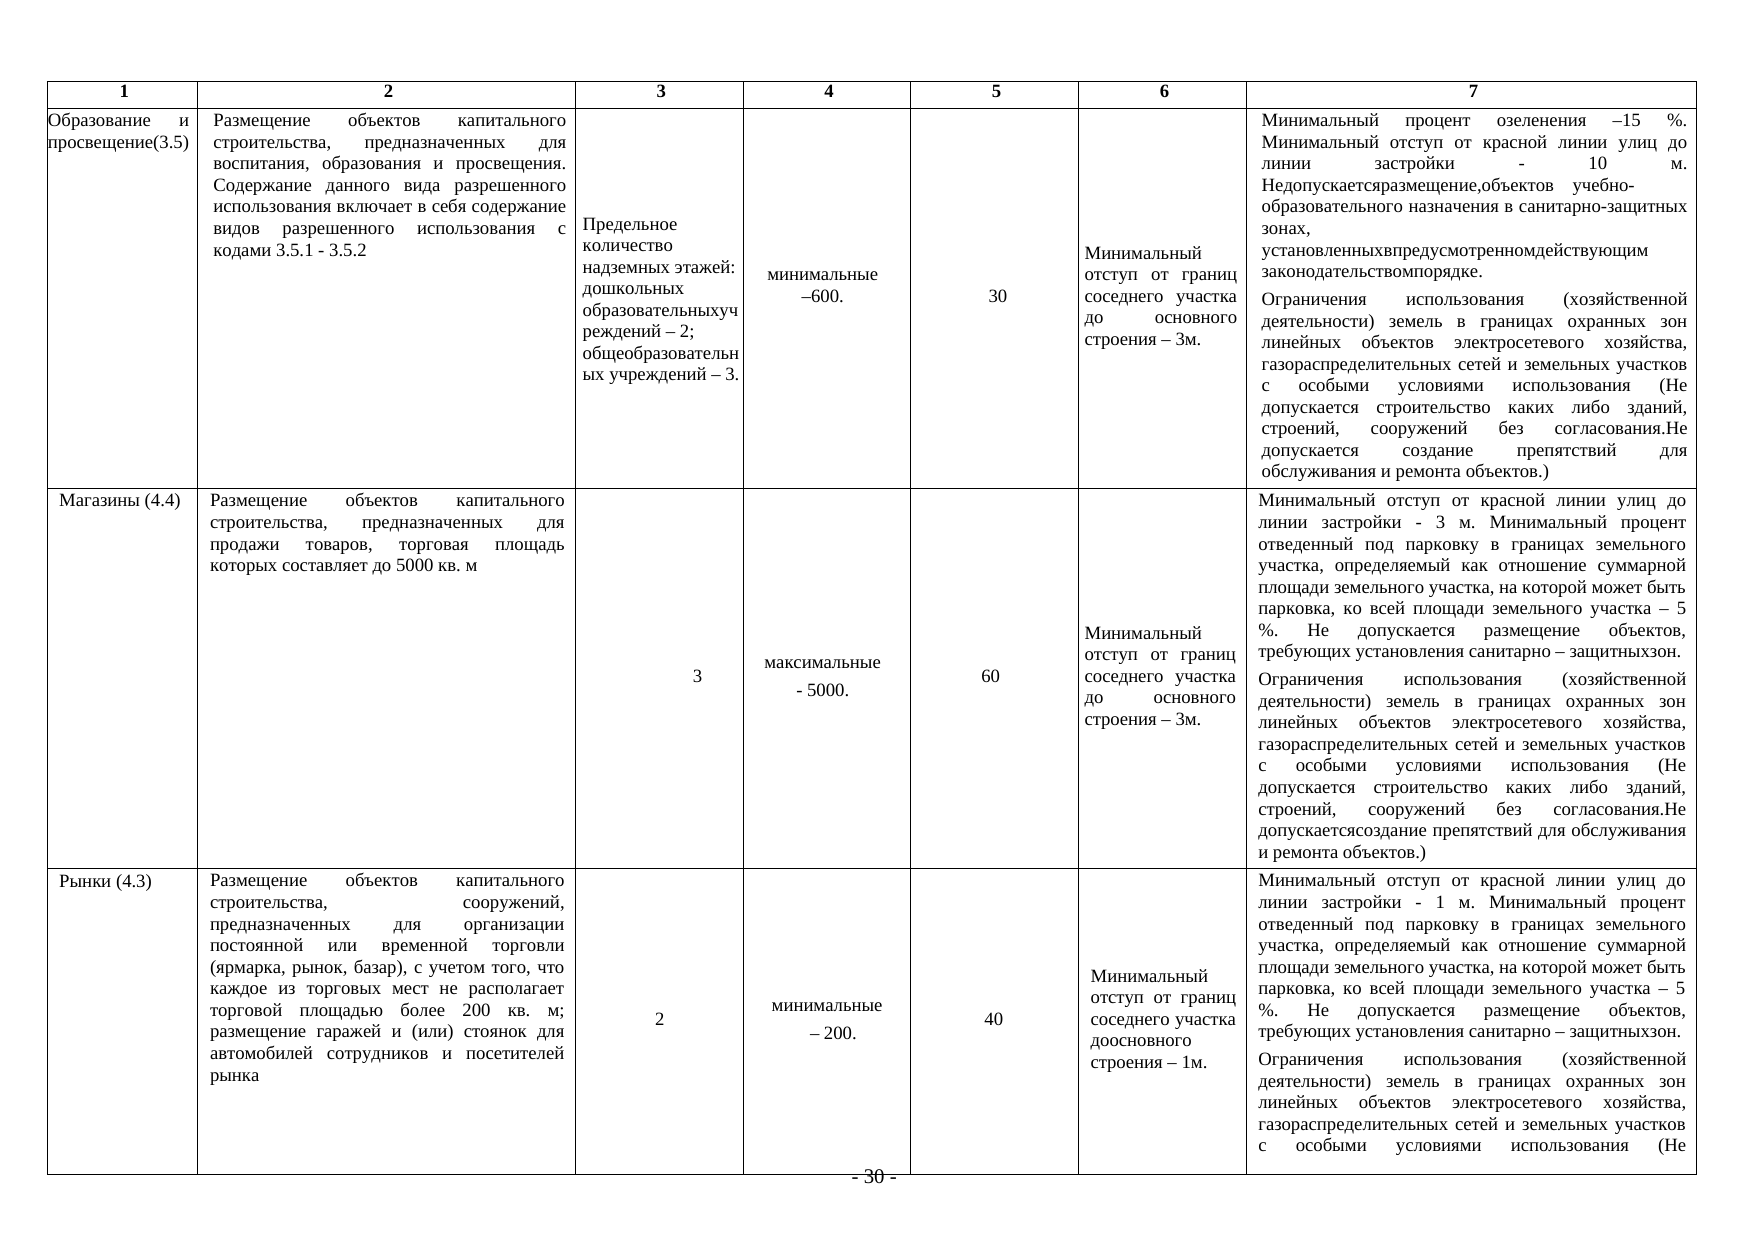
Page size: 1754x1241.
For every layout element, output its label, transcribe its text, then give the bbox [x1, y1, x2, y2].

table_header 2 [198, 82, 575, 108]
table_cell 30 [911, 109, 1078, 488]
table_cell Размещение объектов капитального строительства, предназначенных для воспитания, образования и просвещения. Содержание данного вида разрешенного использования включает в себя содержание видов разрешенного использования с кодами 3.5.1 - 3.5.2 [198, 109, 575, 488]
table_cell Минимальный отступ от границ соседнего участка до основного строения – 3м. [1079, 489, 1246, 868]
table_header 3 [576, 82, 743, 108]
table_cell 60 [911, 489, 1078, 868]
table_cell минимальные – 200. [744, 869, 910, 1174]
table_cell 40 [911, 869, 1078, 1174]
table_cell Предельное количество надземных этажей: дошкольных образовательныхучреждений – 2; общеобразовательных учреждений – 3. [576, 109, 743, 488]
table_header 5 [911, 82, 1078, 108]
table_cell Магазины (4.4) [48, 489, 197, 868]
table_cell 2 [576, 869, 743, 1174]
table_cell максимальные - 5000. [744, 489, 910, 868]
table_cell минимальные –600. [744, 109, 910, 488]
table_cell 3 [576, 489, 743, 868]
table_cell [1079, 869, 1246, 1174]
table_cell Образование и просвещение(3.5) [48, 109, 197, 488]
table_cell Минимальный отступ от красной линии улиц до линии застройки - 3 м. Минимальный процент отведенный под парковку в границах земельного участка, определяемый как отношение суммарной площади земельного участка, на которой может быть парковка, ко всей площади земельного участка – 5 %. Не допускается размещение объектов, требующих установления санитарно – защитныхзон. Ограничения использования (хозяйственной деятельности) земель в границах охранных зон линейных объектов электросетевого хозяйства, газораспределительных сетей и земельных участков с особыми условиями использования (Не допускается строительство каких либо зданий, строений, сооружений без согласования.Не допускаетсясоздание препятствий для обслуживания и ремонта объектов.) [1247, 489, 1696, 868]
table_cell Размещение объектов капитального строительства, предназначенных для продажи товаров, торговая площадь которых составляет до 5000 кв. м [198, 489, 575, 868]
table_header 7 [1247, 82, 1696, 108]
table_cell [1247, 869, 1696, 1174]
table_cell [198, 869, 575, 1174]
table_header 6 [1079, 82, 1246, 108]
table_header 4 [744, 82, 910, 108]
table_cell Рынки (4.3) [48, 869, 197, 1174]
table_cell Минимальный отступ от границ соседнего участка до основного строения – 3м. [1079, 109, 1246, 488]
table_cell Минимальный процент озеленения –15 %. Минимальный отступ от красной линии улиц до линии застройки - 10 м. Недопускаетсяразмещение,объектов учебно- образовательного назначения в санитарно-защитных зонах, установленныхвпредусмотренномдействующим законодательствомпорядке. Ограничения использования (хозяйственной деятельности) земель в границах охранных зон линейных объектов электросетевого хозяйства, газораспределительных сетей и земельных участков с особыми условиями использования (Не допускается строительство каких либо зданий, строений, сооружений без согласования.Не допускается создание препятствий для обслуживания и ремонта объектов.) [1247, 109, 1696, 488]
table_header 1 [48, 82, 197, 108]
